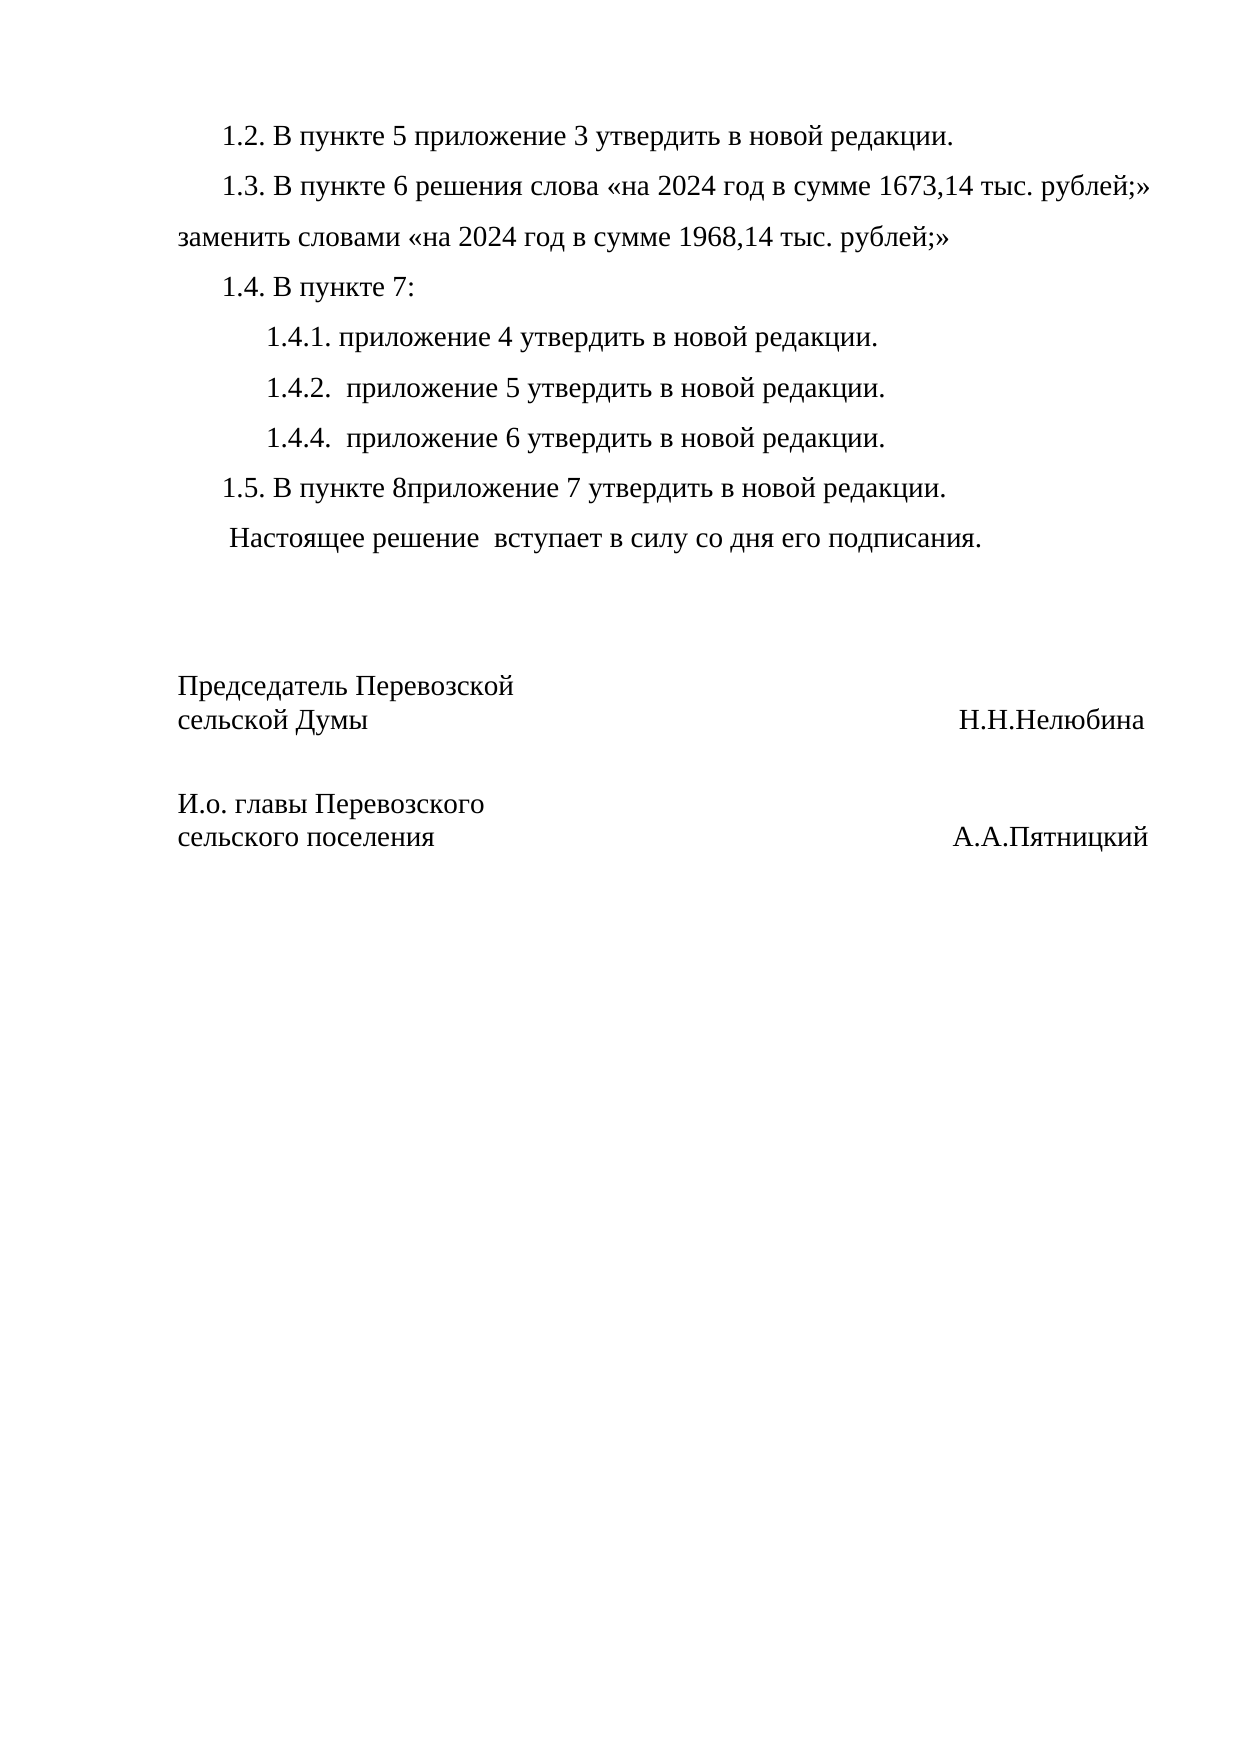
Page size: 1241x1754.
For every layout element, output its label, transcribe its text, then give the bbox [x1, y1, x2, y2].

text сельского поселения А.А.Пятницкий [177, 819, 1152, 853]
text 1.3. В пункте 6 решения слова «на 2024 год в сумме 1673,14 тыс. рублей;» заменить словами «на 2024 год в сумме 1968,14 тыс. рублей;» [177, 168, 1152, 252]
text 1.5. В пункте 8приложение 7 утвердить в новой редакции. [177, 470, 1152, 504]
text Председатель Перевозской [177, 668, 1152, 702]
text 1.4.1. приложение 4 утвердить в новой редакции. [177, 319, 1152, 353]
text Настоящее решение вступает в силу со дня его подписания. [177, 521, 1152, 554]
text сельской Думы Н.Н.Нелюбина [177, 702, 1152, 736]
text И.о. главы Перевозского [177, 786, 1152, 819]
text 1.2. В пункте 5 приложение 3 утвердить в новой редакции. [177, 118, 1152, 152]
text 1.4.4. приложение 6 утвердить в новой редакции. [177, 420, 1152, 453]
text 1.4.2. приложение 5 утвердить в новой редакции. [177, 370, 1152, 403]
text 1.4. В пункте 7: [177, 269, 1152, 303]
